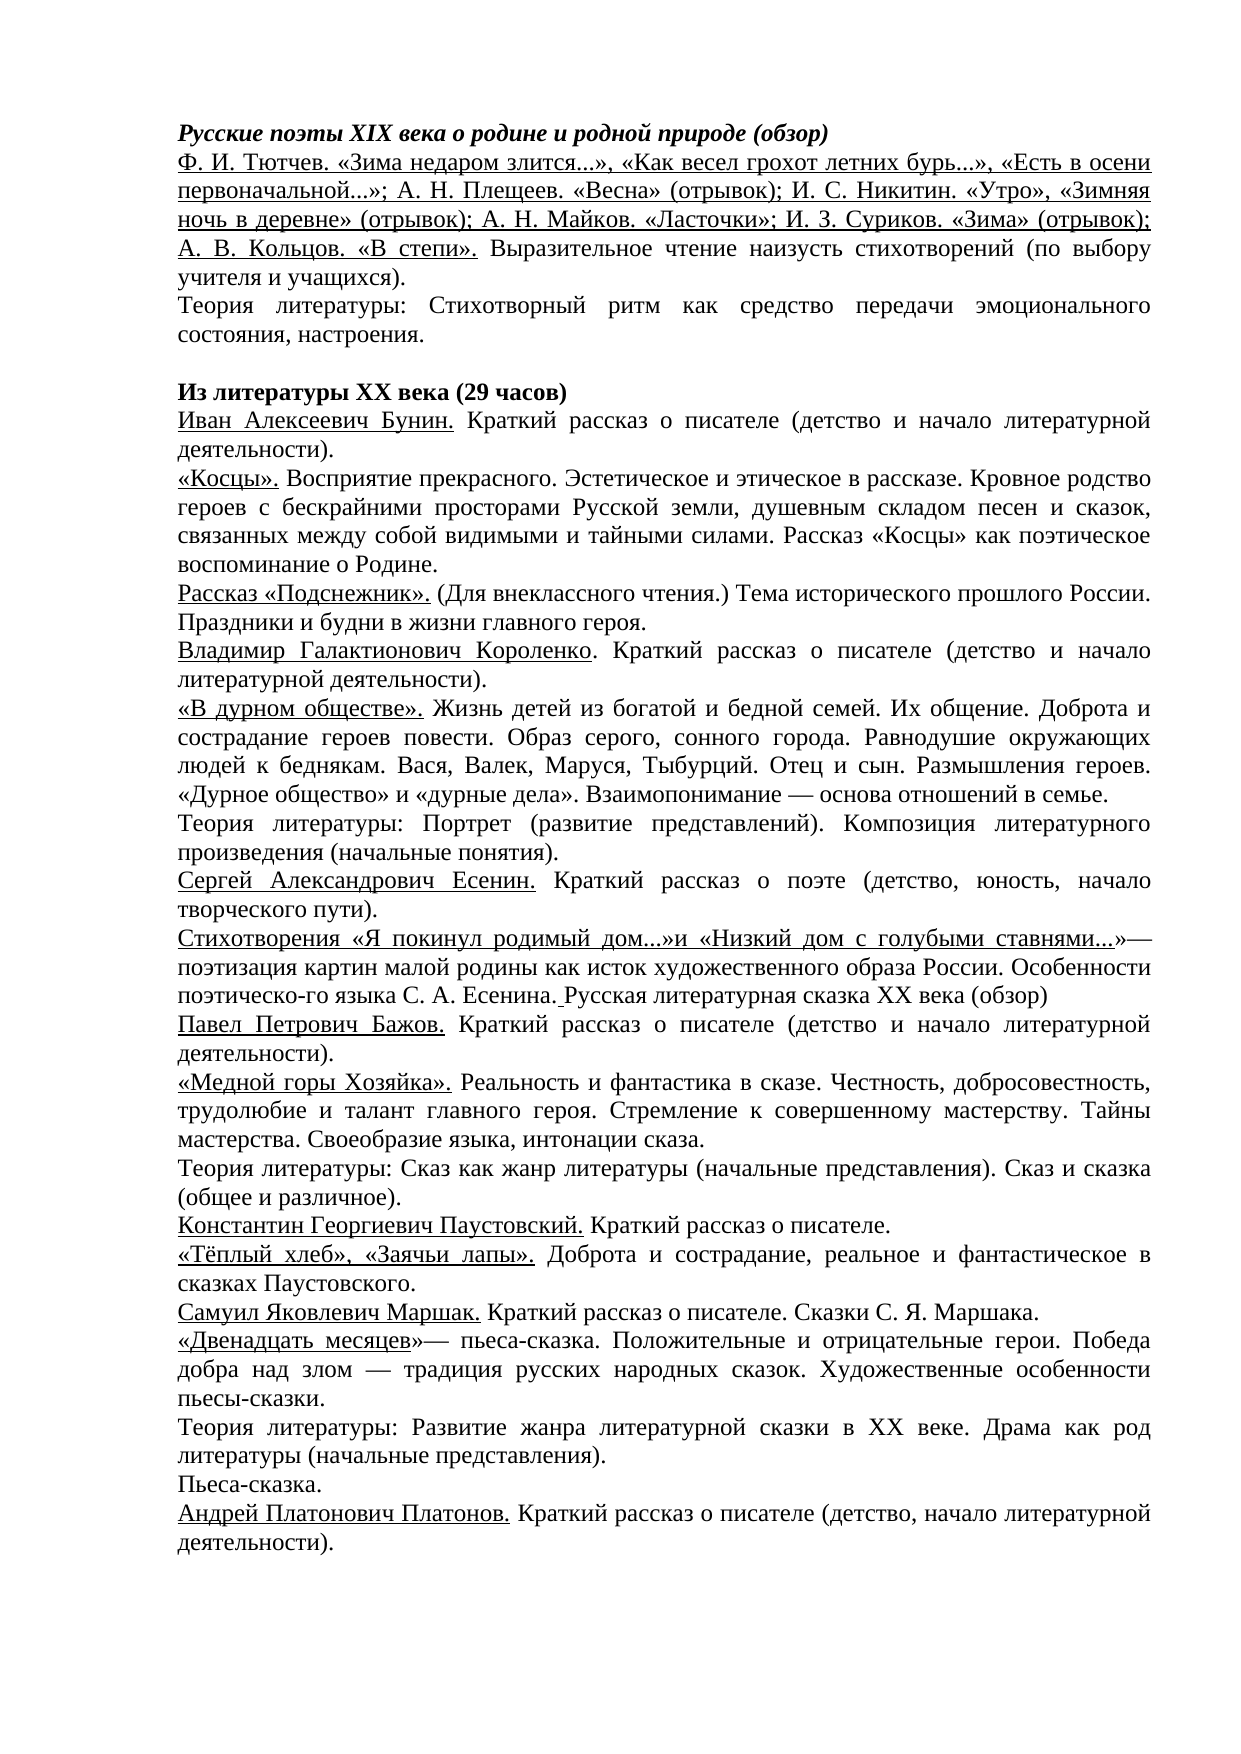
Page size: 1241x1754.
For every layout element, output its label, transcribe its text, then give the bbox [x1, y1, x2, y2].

text «Косцы». Восприятие прекрасного. Эстетическое и этическое в рассказе. Кровное родство героев с бескрайними просторами Русской земли, душевным складом песен и сказок, связанных между собой видимыми и тайными силами. Рассказ «Косцы» как поэтическое воспоминание о Родине. [177, 463, 1152, 578]
text Владимир Галактионович Короленко. Краткий рассказ о писателе (детство и начало литературной деятельности). [177, 636, 1152, 693]
text Сергей Александрович Есенин. Краткий рассказ о поэте (детство, юность, начало творческого пути). [177, 866, 1152, 923]
text Ф. И. Тютчев. «Зима недаром злится...», «Как весел грохот летних бурь...», «Есть в осени первоначальной...»; А. Н. Плещеев. «Весна» (отрывок); И. С. Никитин. «Утро», «Зимняя ночь в деревне» (отрывок); А. Н. Майков. «Ласточки»; И. З. Суриков. «Зима» (отрывок); А. В. Кольцов. «В степи». Выразительное чтение наизусть стихотворений (по выбору учителя и учащихся). [177, 147, 1152, 172]
text «Медной горы Хозяйка». Реальность и фантастика в сказе. Честность, добросовестность, трудолюбие и талант главного героя. Стремление к совершенному мастерству. Тайны мастерства. Своеобразие языка, интонации сказа. [177, 1067, 1152, 1153]
text Теория литературы: Сказ как жанр литературы (начальные представления). Сказ и сказка (общее и различное). [177, 1153, 1152, 1211]
text Самуил Яковлевич Маршак. Краткий рассказ о писателе. Сказки С. Я. Маршака. [177, 1297, 1152, 1326]
text Иван Алексеевич Бунин. Краткий рассказ о писателе (детство и начало литературной деятельности). [177, 406, 1152, 463]
text Стихотворения «Я покинул родимый дом...»и «Низкий дом с голубыми ставнями...»— поэтизация картин малой родины как исток художественного образа России. Особенности поэтическо-го языка С. А. Есенина. Русская литературная сказка XX века (обзор) [177, 923, 1152, 1009]
text Рассказ «Подснежник». (Для внеклассного чтения.) Тема исторического прошлого России. Праздники и будни в жизни главного героя. [177, 578, 1152, 636]
text Теория литературы: Стихотворный ритм как средство передачи эмоционального состояния, настроения. [177, 291, 1152, 348]
text Теория литературы: Развитие жанра литературной сказки в XX веке. Драма как род литературы (начальные представления). [177, 1412, 1152, 1469]
text «Двенадцать месяцев»— пьеса-сказка. Положительные и отрицательные герои. Победа добра над злом — традиция русских народных сказок. Художественные особенности пьесы-сказки. [177, 1326, 1152, 1412]
text Константин Георгиевич Паустовский. Краткий рассказ о писателе. [177, 1211, 1152, 1239]
text Павел Петрович Бажов. Краткий рассказ о писателе (детство и начало литературной деятельности). [177, 1009, 1152, 1067]
text Русские поэты XIX века о родине и родной природе (обзор) [177, 118, 1152, 147]
text Андрей Платонович Платонов. Краткий рассказ о писателе (детство, начало литературной деятельности). [177, 1498, 1152, 1556]
text Пьеса-сказка. [177, 1469, 1152, 1498]
text «Тёплый хлеб», «Заячьи лапы». Доброта и сострадание, реальное и фантастическое в сказках Паустовского. [177, 1239, 1152, 1297]
text Ф. И. Тютчев. «Зима недаром злится...», «Как весел грохот летних бурь...», «Есть в осени первоначальной...»; А. Н. Плещеев. «Весна» (отрывок); И. С. Никитин. «Утро», «Зимняя ночь в деревне» (отрывок); А. Н. Майков. «Ласточки»; И. З. Суриков. «Зима» (отрывок); А. В. Кольцов. «В степи». Выразительное чтение наизусть стихотворений (по выбору учителя и учащихся). [177, 173, 1152, 291]
text «В дурном обществе». Жизнь детей из богатой и бедной семей. Их общение. Доброта и сострадание героев повести. Образ серого, сонного города. Равнодушие окружающих людей к беднякам. Вася, Валек, Маруся, Тыбурций. Отец и сын. Размышления героев. «Дурное общество» и «дурные дела». Взаимопонимание — основа отношений в семье. [177, 693, 1152, 808]
text Теория литературы: Портрет (развитие представлений). Композиция литературного произведения (начальные понятия). [177, 808, 1152, 866]
text Из литературы XX века (29 часов) [177, 377, 1152, 406]
